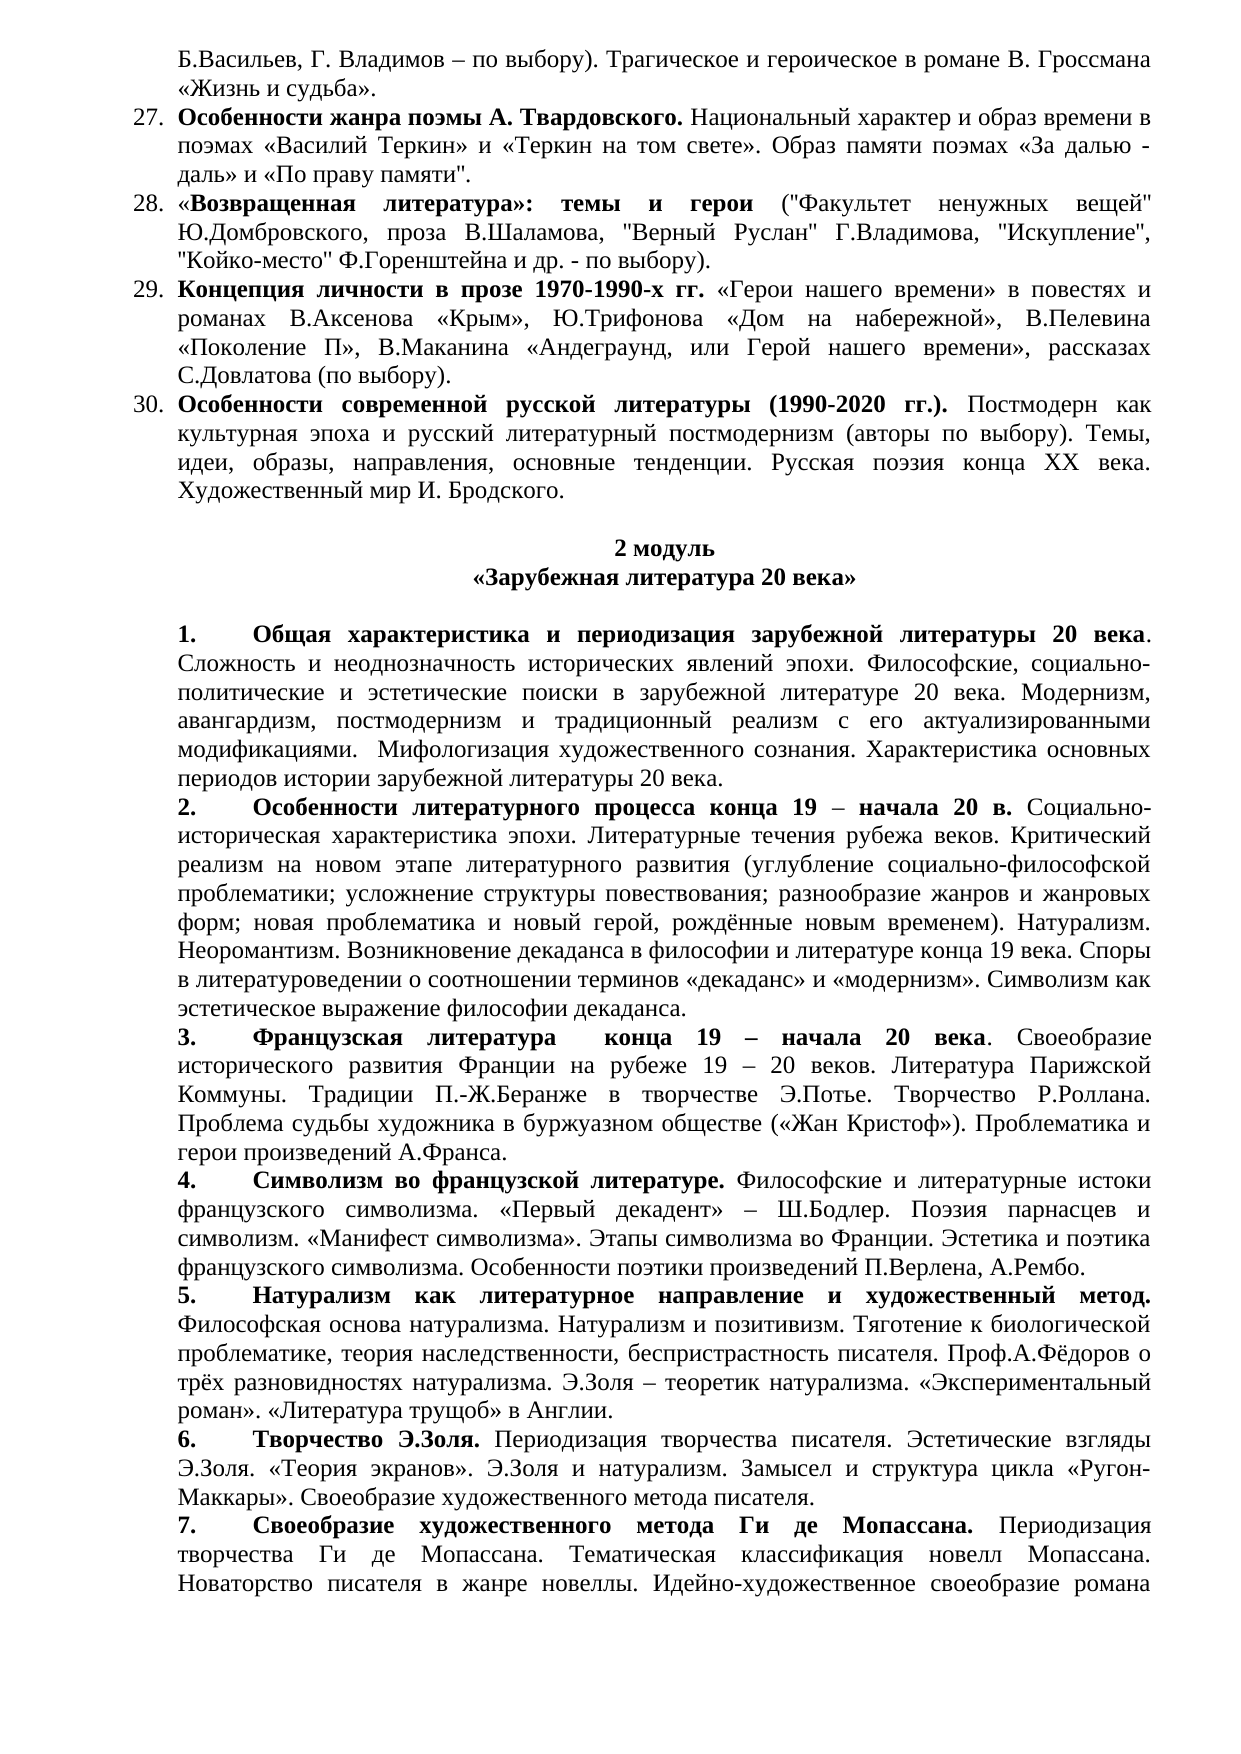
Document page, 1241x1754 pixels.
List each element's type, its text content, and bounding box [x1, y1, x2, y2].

list Французская литература конца 19 – начала 20 века. Своеобразие исторического развития Франции на рубеже 19 – 20 веков. Литература Парижской Коммуны. Традиции П.-Ж.Беранже в творчестве Э.Потье. Творчество Р.Роллана. Проблема судьбы художника в буржуазном обществе («Жан Кристоф»). Проблематика и герои произведений А.Франса. [177, 1022, 1152, 1166]
list Особенности литературного процесса конца 19 – начала 20 в. Социально-историческая характеристика эпохи. Литературные течения рубежа веков. Критический реализм на новом этапе литературного развития (углубление социально-философской проблематики; усложнение структуры повествования; разнообразие жанров и жанровых форм; новая проблематика и новый герой, рождённые новым временем). Натурализм. Неоромантизм. Возникновение декаданса в философии и литературе конца 19 века. Споры в литературоведении о соотношении терминов «декаданс» и «модернизм». Символизм как эстетическое выражение философии декаданса. [177, 792, 1152, 1022]
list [133, 44, 1152, 102]
text «Зарубежная литература 20 века» [177, 562, 1152, 591]
list Концепция личности в прозе 1970-1990-х гг. «Герои нашего времени» в повестях и романах В.Аксенова «Крым», Ю.Трифонова «Дом на набережной», В.Пелевина «Поколение П», В.Маканина «Андеграунд, или Герой нашего времени», рассказах С.Довлатова (по выбору). [133, 274, 1152, 389]
list Особенности современной русской литературы (1990-2020 гг.). Постмодерн как культурная эпоха и русский литературный постмодернизм (авторы по выбору). Темы, идеи, образы, направления, основные тенденции. Русская поэзия конца ХХ века. Художественный мир И. Бродского. [133, 389, 1152, 504]
list Символизм во французской литературе. Философские и литературные истоки французского символизма. «Первый декадент» – Ш.Бодлер. Поэзия парнасцев и символизм. «Манифест символизма». Этапы символизма во Франции. Эстетика и поэтика французского символизма. Особенности поэтики произведений П.Верлена, А.Рембо. [177, 1166, 1152, 1281]
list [177, 1511, 1152, 1597]
list Особенности жанра поэмы А. Твардовского. Национальный характер и образ времени в поэмах «Василий Теркин» и «Теркин на том свете». Образ памяти поэмах «За далью - даль» и «По праву памяти''. [133, 102, 1152, 188]
list «Возвращенная литература»: темы и герои (''Факультет ненужных вещей'' Ю.Домбровского, проза В.Шаламова, ''Верный Руслан'' Г.Владимова, ''Искупление'', ''Койко-место'' Ф.Горенштейна и др. - по выбору). [133, 188, 1152, 274]
list Общая характеристика и периодизация зарубежной литературы 20 века. Сложность и неоднозначность исторических явлений эпохи. Философские, социально-политические и эстетические поиски в зарубежной литературе 20 века. Модернизм, авангардизм, постмодернизм и традиционный реализм с его актуализированными модификациями. Мифологизация художественного сознания. Характеристика основных периодов истории зарубежной литературы 20 века. [177, 619, 1152, 792]
text 2 модуль [177, 533, 1152, 562]
list Натурализм как литературное направление и художественный метод. Философская основа натурализма. Натурализм и позитивизм. Тяготение к биологической проблематике, теория наследственности, беспристрастность писателя. Проф.А.Фёдоров о трёх разновидностях натурализма. Э.Золя – теоретик натурализма. «Экспериментальный роман». «Литература трущоб» в Англии. [177, 1281, 1152, 1424]
list Творчество Э.Золя. Периодизация творчества писателя. Эстетические взгляды Э.Золя. «Теория экранов». Э.Золя и натурализм. Замысел и структура цикла «Ругон-Маккары». Своеобразие художественного метода писателя. [177, 1424, 1152, 1511]
